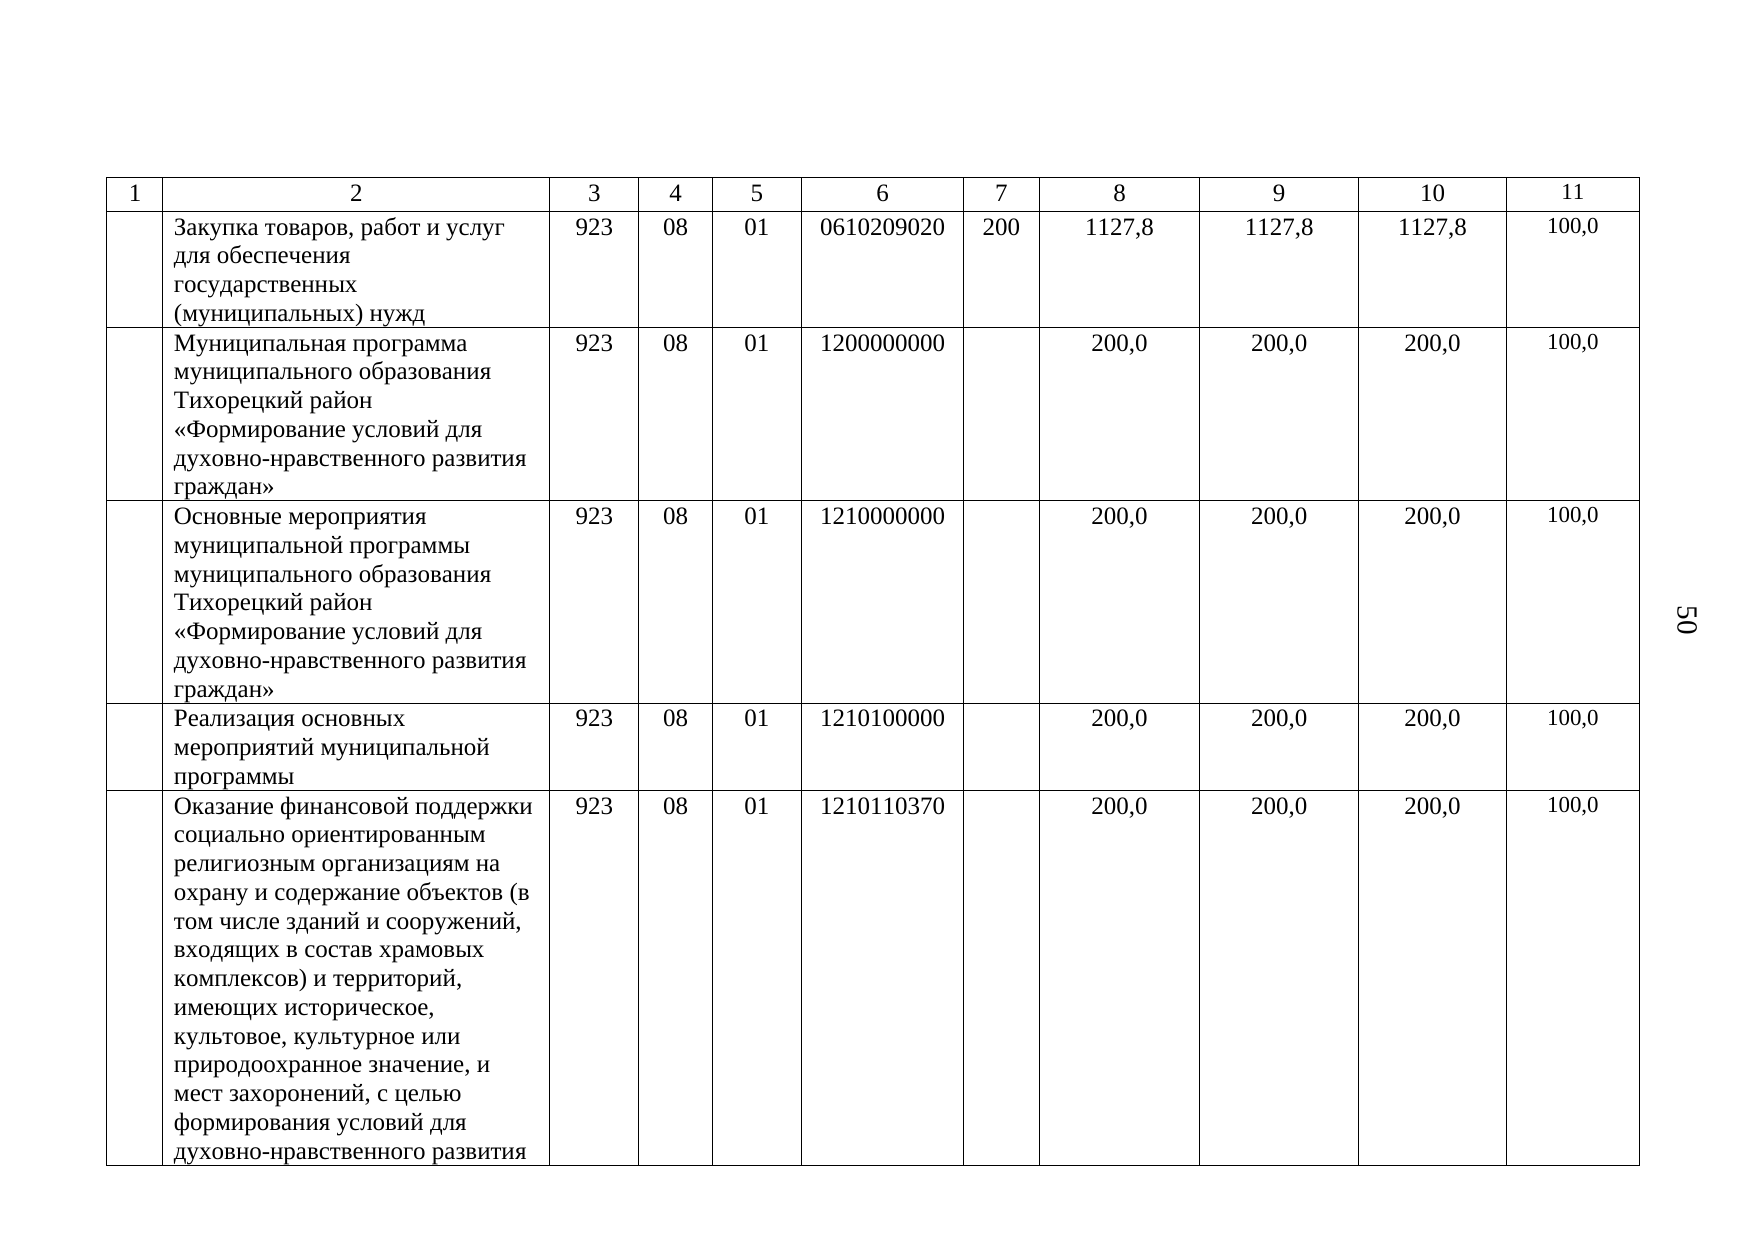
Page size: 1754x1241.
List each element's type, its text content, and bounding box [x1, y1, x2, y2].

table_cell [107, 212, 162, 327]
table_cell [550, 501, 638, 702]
table_header 3 [550, 178, 638, 211]
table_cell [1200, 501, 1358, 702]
table_header 5 [713, 178, 801, 211]
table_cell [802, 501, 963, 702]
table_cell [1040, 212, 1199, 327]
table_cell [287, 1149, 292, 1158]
table_header 11 [1507, 178, 1639, 211]
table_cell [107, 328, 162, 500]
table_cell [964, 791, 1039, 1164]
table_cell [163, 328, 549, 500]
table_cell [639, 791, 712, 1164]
table_header 10 [1359, 178, 1506, 211]
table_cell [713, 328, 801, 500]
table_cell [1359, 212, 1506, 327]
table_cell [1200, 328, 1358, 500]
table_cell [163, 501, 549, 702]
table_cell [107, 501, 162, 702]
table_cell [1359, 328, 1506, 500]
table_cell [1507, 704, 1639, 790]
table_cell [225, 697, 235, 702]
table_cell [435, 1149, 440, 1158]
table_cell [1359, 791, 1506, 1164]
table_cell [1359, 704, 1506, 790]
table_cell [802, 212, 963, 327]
table_header 7 [964, 178, 1039, 211]
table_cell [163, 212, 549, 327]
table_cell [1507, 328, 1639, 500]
table_header 9 [1200, 178, 1358, 211]
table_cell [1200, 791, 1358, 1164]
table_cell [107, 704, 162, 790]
table_header 6 [802, 178, 963, 211]
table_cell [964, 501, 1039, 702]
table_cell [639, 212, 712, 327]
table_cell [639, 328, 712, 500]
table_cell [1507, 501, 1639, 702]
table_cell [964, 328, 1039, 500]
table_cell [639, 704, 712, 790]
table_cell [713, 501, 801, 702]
table_header 1 [107, 178, 162, 211]
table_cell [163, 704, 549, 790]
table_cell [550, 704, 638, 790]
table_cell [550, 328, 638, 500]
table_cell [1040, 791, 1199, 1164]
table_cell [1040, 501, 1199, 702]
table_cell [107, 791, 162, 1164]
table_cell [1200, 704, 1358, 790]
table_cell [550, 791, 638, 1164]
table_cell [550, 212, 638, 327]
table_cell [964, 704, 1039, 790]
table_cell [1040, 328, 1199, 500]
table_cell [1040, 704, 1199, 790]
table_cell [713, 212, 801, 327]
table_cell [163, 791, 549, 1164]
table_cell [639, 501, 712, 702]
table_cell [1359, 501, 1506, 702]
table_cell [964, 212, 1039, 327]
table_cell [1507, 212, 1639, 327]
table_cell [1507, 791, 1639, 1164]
table_header 8 [1040, 178, 1199, 211]
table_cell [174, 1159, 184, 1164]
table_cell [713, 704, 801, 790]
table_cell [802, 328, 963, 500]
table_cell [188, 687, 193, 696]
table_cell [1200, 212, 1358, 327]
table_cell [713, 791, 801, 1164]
table_header 2 [163, 178, 549, 211]
table_header 4 [639, 178, 712, 211]
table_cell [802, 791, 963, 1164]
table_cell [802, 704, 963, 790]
